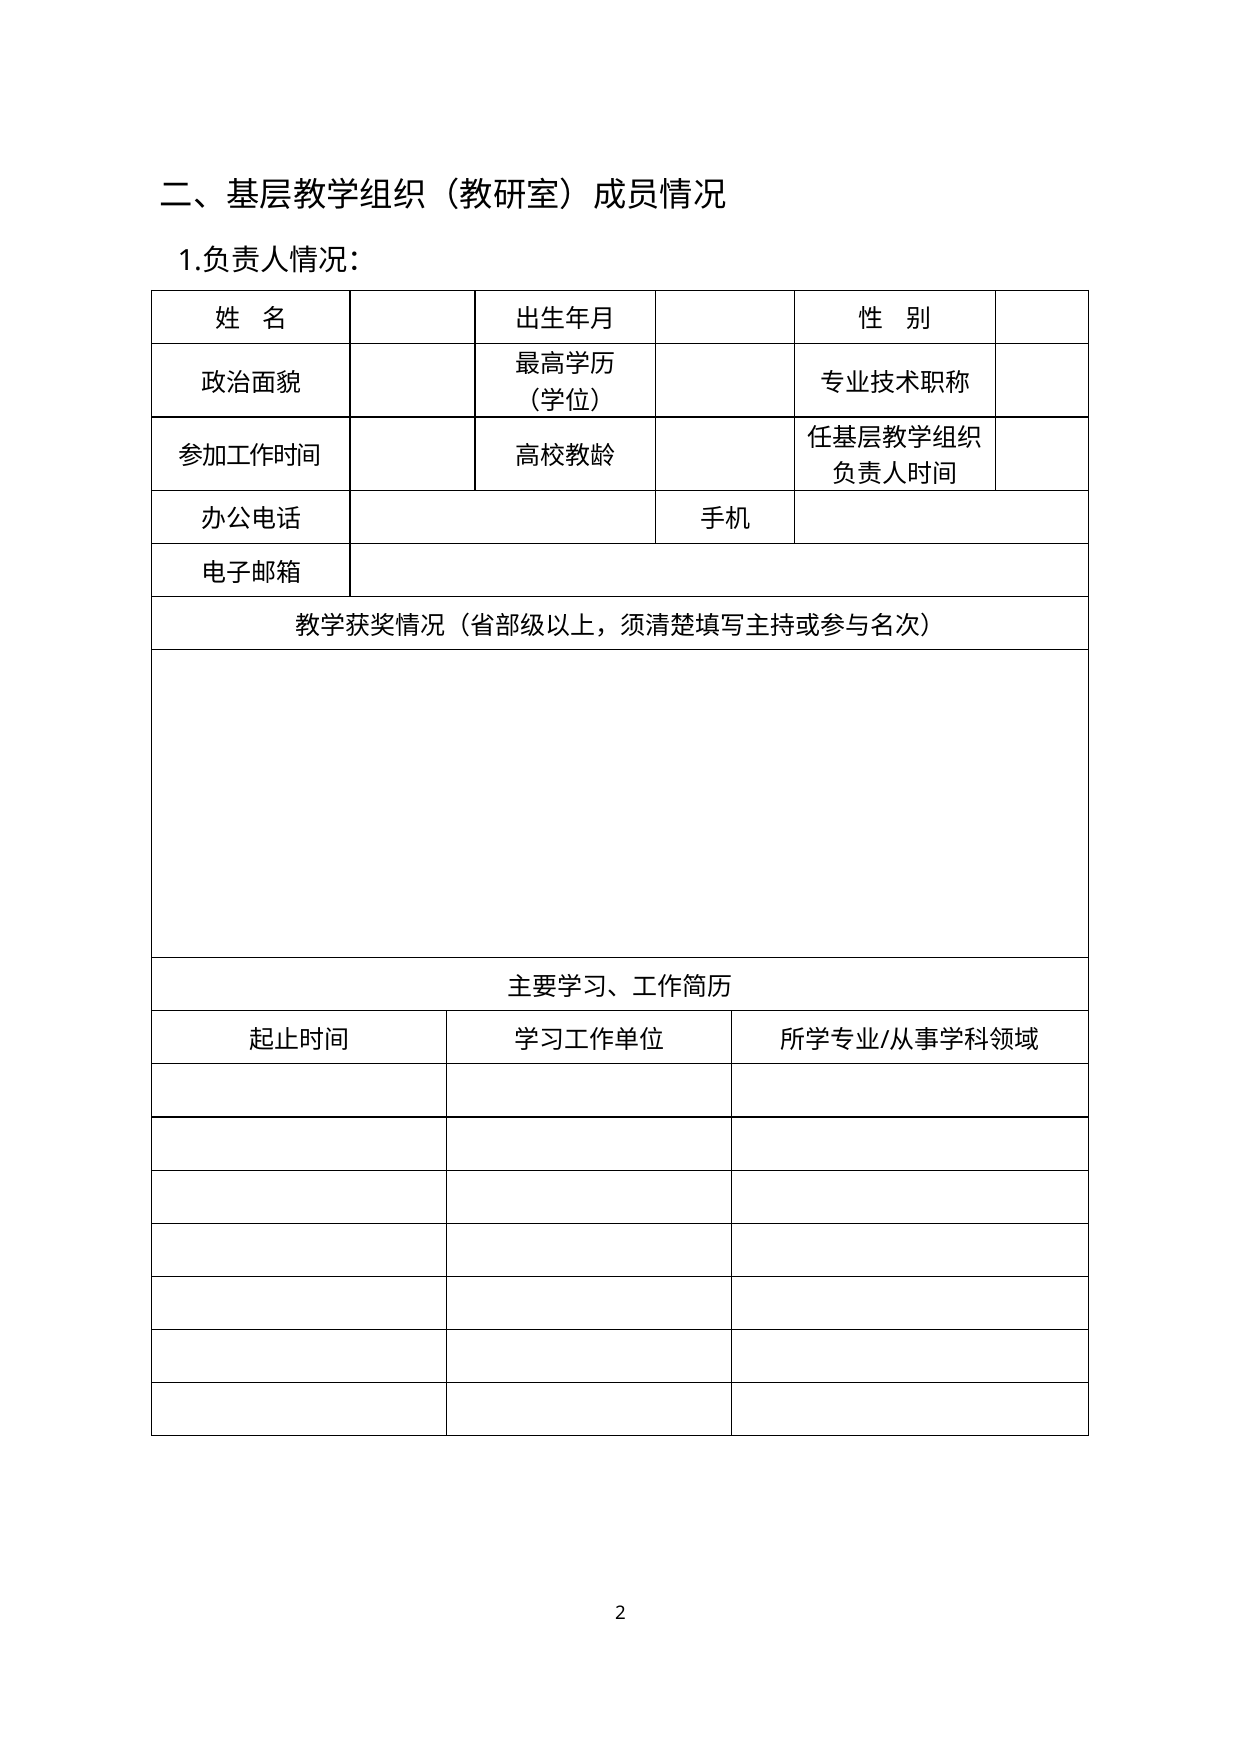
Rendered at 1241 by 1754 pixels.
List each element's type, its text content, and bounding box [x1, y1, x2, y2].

table_cell [732, 1171, 1088, 1223]
table_cell [152, 1064, 446, 1116]
table_cell 高校教龄 [476, 418, 655, 490]
table_cell [447, 1064, 731, 1116]
table_cell [996, 344, 1088, 416]
table_cell [732, 1224, 1088, 1276]
table_cell 任基层教学组织负责人时间 [795, 418, 995, 490]
table_cell 手机 [656, 491, 794, 543]
table_cell [447, 1171, 731, 1223]
table_cell 学习工作单位 [447, 1011, 731, 1063]
table_cell 办公电话 [152, 491, 349, 543]
table_header 性 别 [795, 291, 995, 343]
table_cell [152, 1330, 446, 1382]
table_cell [351, 491, 655, 543]
table_cell [351, 544, 1088, 596]
table_cell 政治面貌 [152, 344, 349, 416]
table_cell 起止时间 [152, 1011, 446, 1063]
table_header [996, 291, 1088, 343]
table_cell [152, 1171, 446, 1223]
table_cell [447, 1224, 731, 1276]
table_cell [351, 418, 474, 490]
text 1.负责人情况： [159, 225, 1081, 290]
table_cell [656, 418, 794, 490]
table_cell [732, 1383, 1088, 1435]
table_cell [447, 1383, 731, 1435]
table_cell [732, 1118, 1088, 1169]
table_cell [447, 1330, 731, 1382]
table_cell [447, 1118, 731, 1169]
text 二、基层教学组织（教研室）成员情况 [159, 160, 1081, 225]
table_cell [152, 1277, 446, 1329]
table_cell [732, 1064, 1088, 1116]
table_header 姓 名 [152, 291, 349, 343]
table_cell [152, 650, 1088, 957]
table_cell 教学获奖情况（省部级以上，须清楚填写主持或参与名次） [152, 597, 1088, 649]
table_header [351, 291, 474, 343]
table_cell 参加工作时间 [152, 418, 349, 490]
table_cell 专业技术职称 [795, 344, 995, 416]
table_cell [732, 1277, 1088, 1329]
table_cell 电子邮箱 [152, 544, 349, 596]
table_cell [732, 1330, 1088, 1382]
table_cell [152, 1224, 446, 1276]
table_cell [656, 344, 794, 416]
table_cell 主要学习、工作简历 [152, 958, 1088, 1010]
table_cell [795, 491, 1088, 543]
table_cell [152, 1118, 446, 1169]
table_cell [996, 418, 1088, 490]
table_header [656, 291, 794, 343]
table_cell [447, 1277, 731, 1329]
table_cell 所学专业/从事学科领域 [732, 1011, 1088, 1063]
table_cell [351, 344, 474, 416]
table_header 出生年月 [476, 291, 655, 343]
table_cell [152, 1383, 446, 1435]
table_cell 最高学历 （学位） [476, 344, 655, 416]
